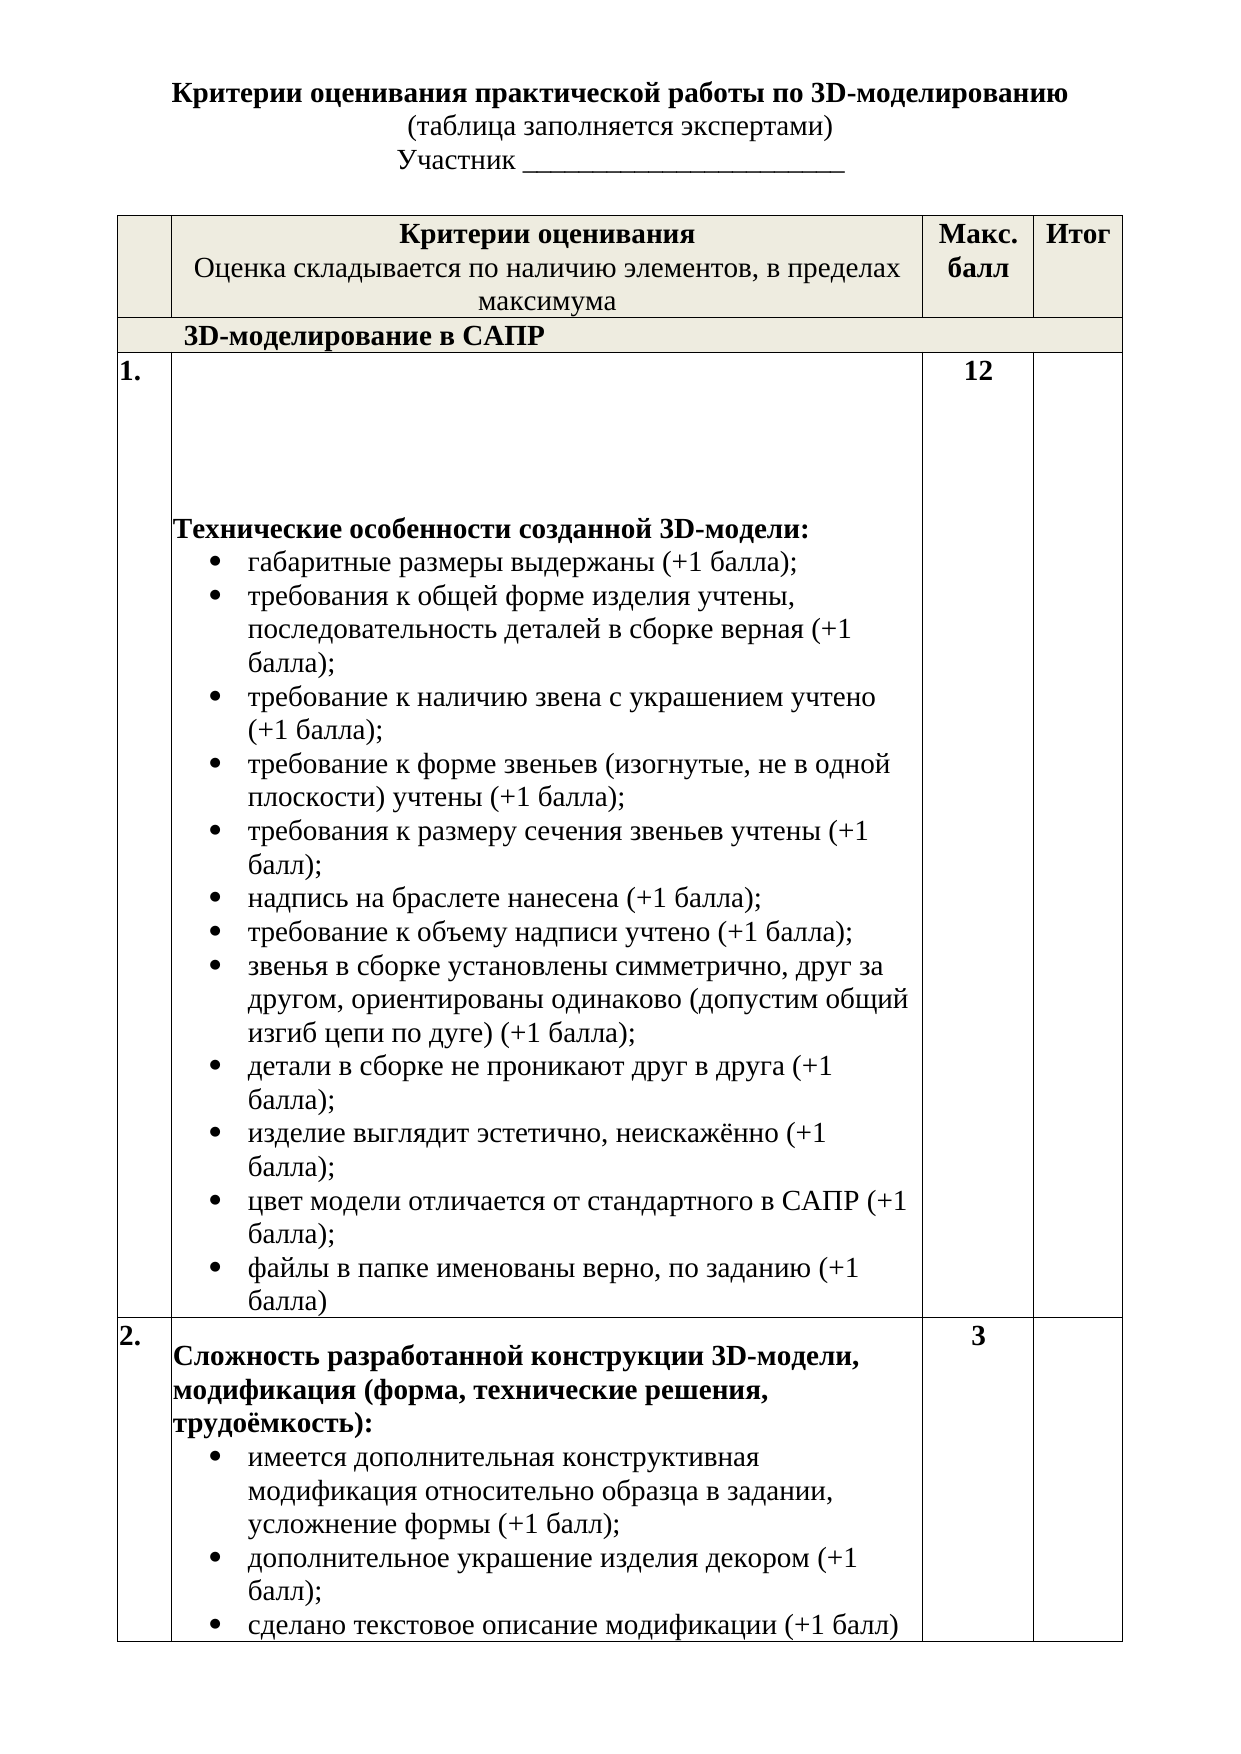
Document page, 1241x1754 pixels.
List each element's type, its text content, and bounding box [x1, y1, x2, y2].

table_header Итог [1034, 216, 1122, 317]
table_cell Технические особенности созданной 3D-модели: габаритные размеры выдержаны (+1 балла); требования к общей форме изделия учтены, последовательность деталей в сборке верная (+1 балла); требование к наличию звена с украшением учтено (+1 балла); требование к форме звеньев (изогнутые, не в одной плоскости) учтены (+1 балла); требования к размеру сечения звеньев учтены (+1 балл); надпись на браслете нанесена (+1 балла); требование к объему надписи учтено (+1 балла); звенья в сборке установлены симметрично, друг за другом, ориентированы одинаково (допустим общий изгиб цепи по дуге) (+1 балла); детали в сборке не проникают друг в друга (+1 балла); изделие выглядит эстетично, неискажённо (+1 балла); цвет модели отличается от стандартного в САПР (+1 балла); файлы в папке именованы верно, по заданию (+1 балла) [172, 353, 922, 1317]
table_header Макс. балл [923, 216, 1033, 317]
table_header [118, 216, 171, 317]
table_cell 1. [118, 353, 171, 1317]
table_header Критерии оценивания Оценка складывается по наличию элементов, в пределах максимума [172, 216, 922, 317]
table_cell [1034, 1318, 1122, 1641]
table_cell 2. [118, 1318, 171, 1641]
table_cell [1034, 353, 1122, 1317]
table_cell 12 [923, 353, 1033, 1317]
text Участник [75, 142, 1165, 176]
table_cell 3 [923, 1318, 1033, 1641]
table_cell 3D-моделирование в САПР [118, 318, 1122, 352]
table_cell Сложность разработанной конструкции 3D-модели, модификация (форма, технические решения, трудоёмкость): имеется дополнительная конструктивная модификация относительно образца в задании, усложнение формы (+1 балл); дополнительное украшение изделия декором (+1 балл); сделано текстовое описание модификации (+1 балл) [172, 1318, 922, 1641]
text Критерии оценивания практической работы по 3D-моделированию (таблица заполняется экспертами) [75, 75, 1165, 142]
